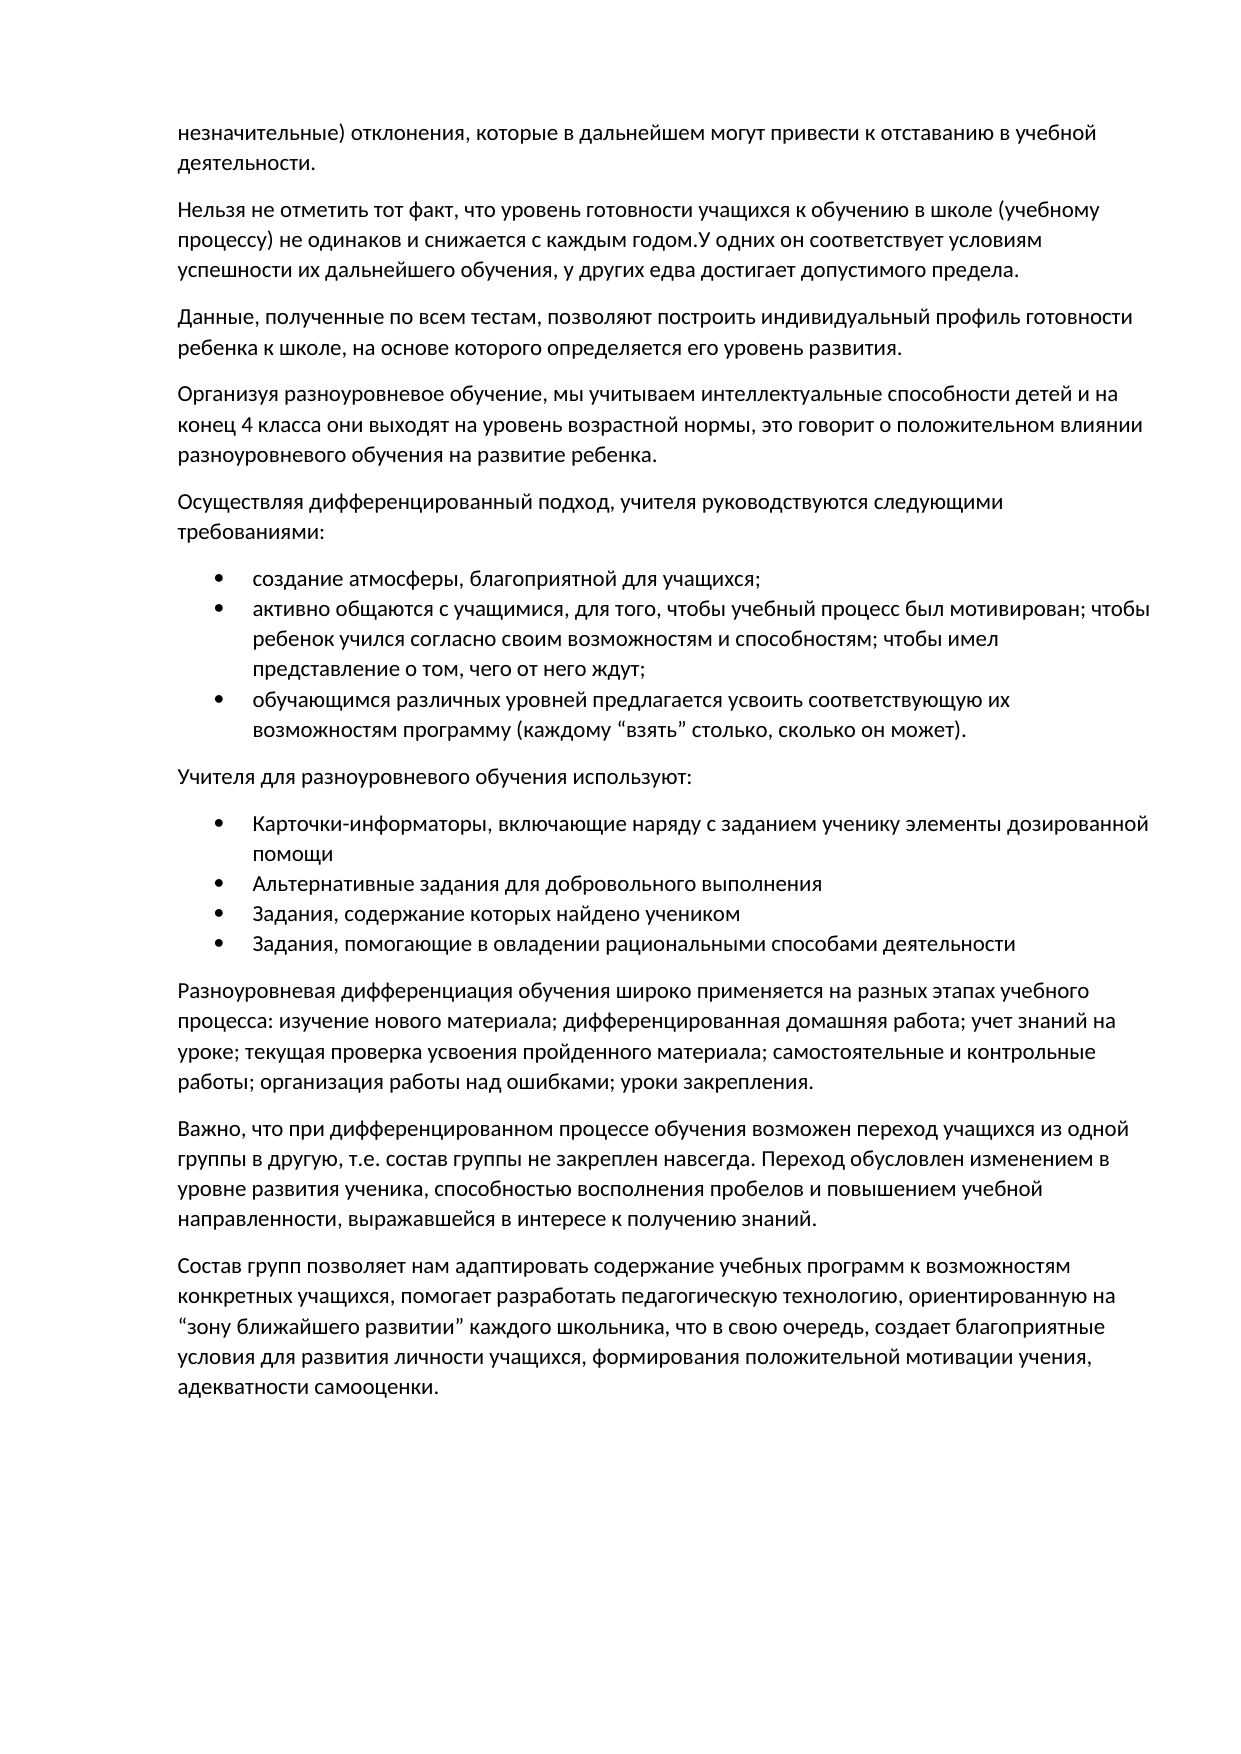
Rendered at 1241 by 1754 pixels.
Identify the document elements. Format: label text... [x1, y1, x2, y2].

list активно общаются с учащимися, для того, чтобы учебный процесс был мотивирован; чтобы ребенок учился согласно своим возможностям и способностям; чтобы имел представление о том, чего от него ждут; [215, 594, 1152, 683]
list Задания, содержание которых найдено учеником [215, 899, 1152, 927]
list создание атмосферы, благоприятной для учащихся; [215, 564, 1152, 592]
list Задания, помогающие в овладении рациональными способами деятельности [215, 929, 1152, 958]
text Данные, полученные по всем тестам, позволяют построить индивидуальный профиль готовности ребенка к школе, на основе которого определяется его уровень развития. [177, 302, 1152, 361]
list обучающимся различных уровней предлагается усвоить соответствующую их возможностям программу (каждому “взять” столько, сколько он может). [215, 685, 1152, 743]
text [177, 118, 1152, 176]
text Учителя для разноуровневого обучения используют: [177, 762, 1152, 790]
list Альтернативные задания для добровольного выполнения [215, 869, 1152, 897]
text Разноуровневая дифференциация обучения широко применяется на разных этапах учебного процесса: изучение нового материала; дифференцированная домашняя работа; учет знаний на уроке; текущая проверка усвоения пройденного материала; самостоятельные и контрольные работы; организация работы над ошибками; уроки закрепления. [177, 976, 1152, 1095]
text Важно, что при дифференцированном процессе обучения возможен переход учащихся из одной группы в другую, т.е. состав группы не закреплен навсегда. Переход обусловлен изменением в уровне развития ученика, способностью восполнения пробелов и повышением учебной направленности, выражавшейся в интересе к получению знаний. [177, 1114, 1152, 1233]
list Карточки-информаторы, включающие наряду с заданием ученику элементы дозированной помощи [215, 809, 1152, 867]
text Нельзя не отметить тот факт, что уровень готовности учащихся к обучению в школе (учебному процессу) не одинаков и снижается с каждым годом.У одних он соответствует условиям успешности их дальнейшего обучения, у других едва достигает допустимого предела. [177, 195, 1152, 284]
text Организуя разноуровневое обучение, мы учитываем интеллектуальные способности детей и на конец 4 класса они выходят на уровень возрастной нормы, это говорит о положительном влиянии разноуровневого обучения на развитие ребенка. [177, 379, 1152, 468]
text Осуществляя дифференцированный подход, учителя руководствуются следующими требованиями: [177, 487, 1152, 545]
text Состав групп позволяет нам адаптировать содержание учебных программ к возможностям конкретных учащихся, помогает разработать педагогическую технологию, ориентированную на “зону ближайшего развитии” каждого школьника, что в свою очередь, создает благоприятные условия для развития личности учащихся, формирования положительной мотивации учения, адекватности самооценки. [177, 1251, 1152, 1400]
